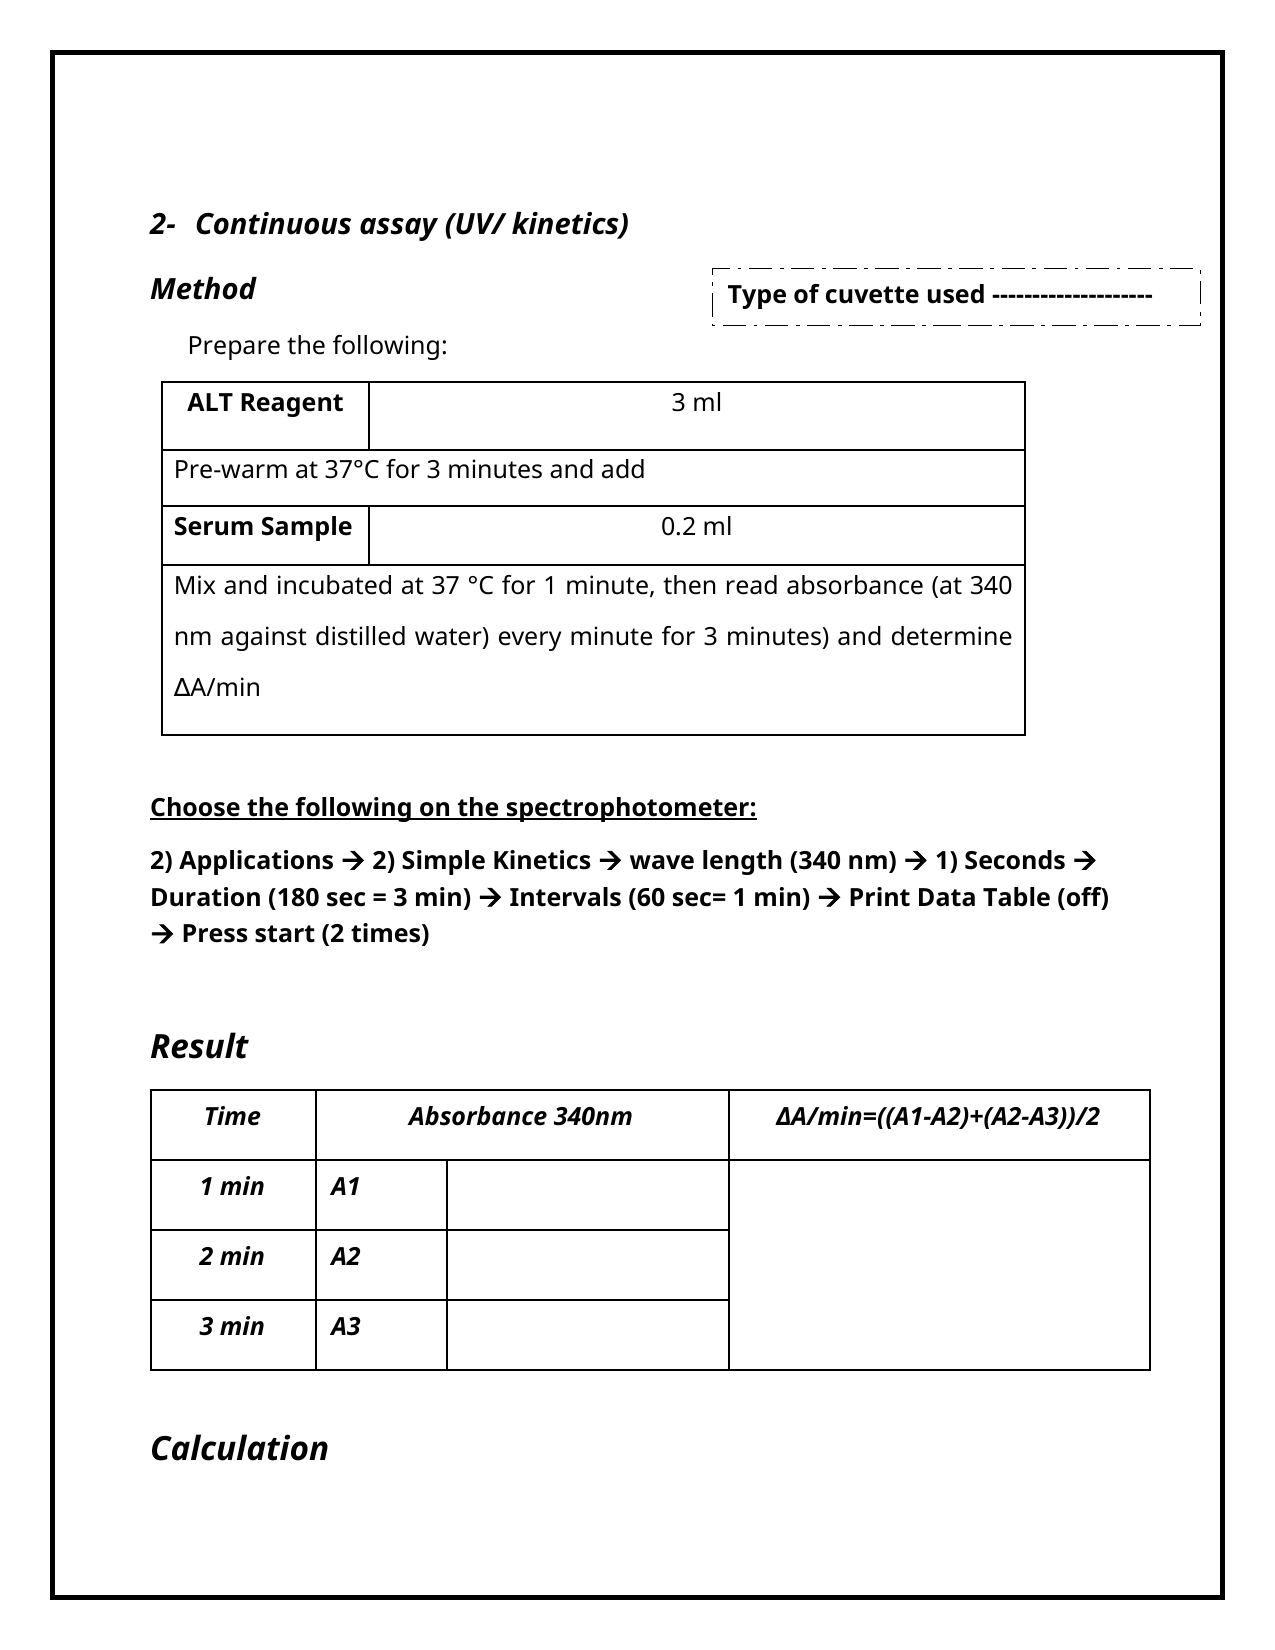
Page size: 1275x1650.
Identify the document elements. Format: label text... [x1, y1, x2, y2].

table_cell Pre-warm at 37°C for 3 minutes and add [163, 451, 1024, 505]
table_cell Serum Sample [163, 507, 368, 564]
table_header ALT Reagent [163, 383, 368, 448]
table_header ΔA/min=((A1-A2)+(A2-A3))/2 [730, 1091, 1149, 1158]
text Method [150, 268, 1125, 308]
table_cell 3 min [152, 1301, 315, 1369]
text Prepare the following: [187, 327, 1125, 361]
table_header Time [152, 1091, 315, 1158]
table_header 3 ml [370, 383, 1024, 448]
table_cell [448, 1161, 728, 1229]
table_header Absorbance 340nm [317, 1091, 728, 1158]
table_cell 2 min [152, 1231, 315, 1299]
table_cell A1 [317, 1161, 446, 1229]
table_cell 1 min [152, 1161, 315, 1229]
table_cell Mix and incubated at 37 °C for 1 minute, then read absorbance (at 340 nm against distilled water) every minute for 3 minutes) and determine ∆A/min [163, 566, 1024, 734]
text Calculation [150, 1424, 1125, 1470]
text Result [150, 1023, 1125, 1068]
table_cell [448, 1231, 728, 1299]
text 2) Applications 2) Simple Kinetics wave length (340 nm) 1) Seconds Duration (180 sec = 3 min) Intervals (60 sec= 1 min) Print Data Table (off) Press start (2 times) [150, 843, 1125, 950]
table_cell 0.2 ml [370, 507, 1024, 564]
text 2- Continuous assay (UV/ kinetics) [150, 203, 1125, 243]
table_cell [448, 1301, 728, 1369]
table_cell A2 [317, 1231, 446, 1299]
table_cell A3 [317, 1301, 446, 1369]
text Choose the following on the spectrophotometer: [150, 789, 1125, 823]
table_cell [730, 1161, 1149, 1369]
